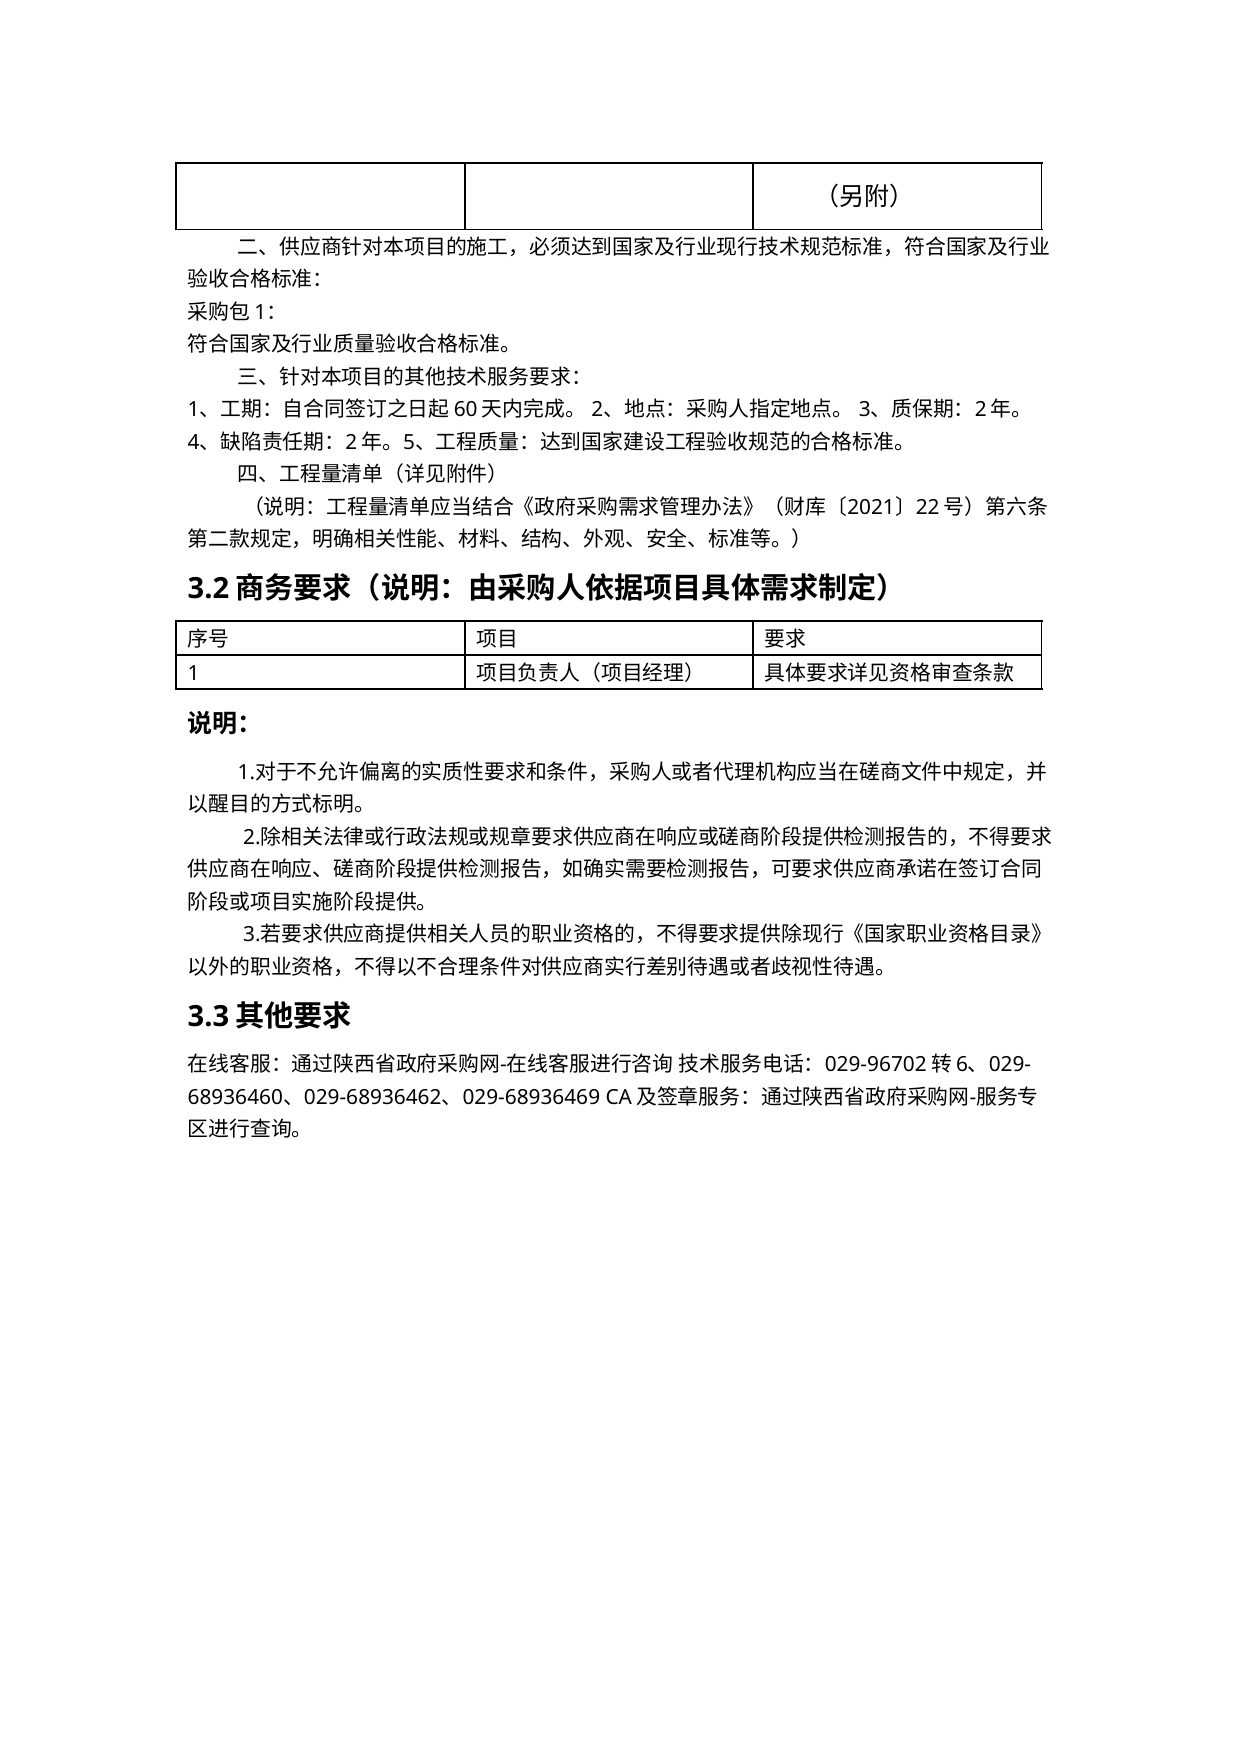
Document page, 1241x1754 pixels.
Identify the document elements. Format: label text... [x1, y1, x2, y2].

text 在线客服：通过陕西省政府采购网-在线客服进行咨询 技术服务电话：029-96702转6、029-68936460、029-68936462、029-68936469 CA及签章服务：通过陕西省政府采购网-服务专区进行查询。 [187, 1047, 1053, 1145]
text 三、针对本项目的其他技术服务要求： [187, 360, 1053, 393]
table_header 序号 [177, 622, 464, 654]
text 2.除相关法律或行政法规或规章要求供应商在响应或磋商阶段提供检测报告的，不得要求供应商在响应、磋商阶段提供检测报告，如确实需要检测报告，可要求供应商承诺在签订合同阶段或项目实施阶段提供。 [187, 820, 1053, 917]
text 3.若要求供应商提供相关人员的职业资格的，不得要求提供除现行《国家职业资格目录》以外的职业资格，不得以不合理条件对供应商实行差别待遇或者歧视性待遇。 [187, 917, 1053, 982]
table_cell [754, 164, 1041, 228]
text 1.对于不允许偏离的实质性要求和条件，采购人或者代理机构应当在磋商文件中规定，并以醒目的方式标明。 [187, 755, 1053, 820]
text 采购包1： [187, 295, 1053, 328]
text 二、供应商针对本项目的施工，必须达到国家及行业现行技术规范标准，符合国家及行业验收合格标准： [187, 230, 1053, 295]
table_cell 项目负责人（项目经理） [466, 656, 752, 688]
text 四、工程量清单（详见附件） [187, 458, 1053, 490]
table_cell [466, 164, 752, 228]
text 1、工期：自合同签订之日起60天内完成。 2、地点：采购人指定地点。 3、质保期：2年。 4、缺陷责任期：2年。5、工程质量：达到国家建设工程验收规范的合格标准。 [187, 393, 1053, 458]
table_header 要求 [754, 622, 1041, 654]
text 符合国家及行业质量验收合格标准。 [187, 328, 1053, 360]
text 3.3其他要求 [187, 982, 1053, 1047]
table_cell 具体要求详见资格审查条款 [754, 656, 1041, 688]
table_cell 1 [177, 656, 464, 688]
table_header 项目 [466, 622, 752, 654]
text 3.2商务要求（说明：由采购人依据项目具体需求制定） [187, 555, 1053, 620]
table_cell 1 [177, 164, 464, 228]
text （说明：工程量清单应当结合《政府采购需求管理办法》（财库〔2021〕22号）第六条第二款规定，明确相关性能、材料、结构、外观、安全、标准等。） [187, 490, 1053, 555]
text 说明： [187, 690, 1053, 755]
